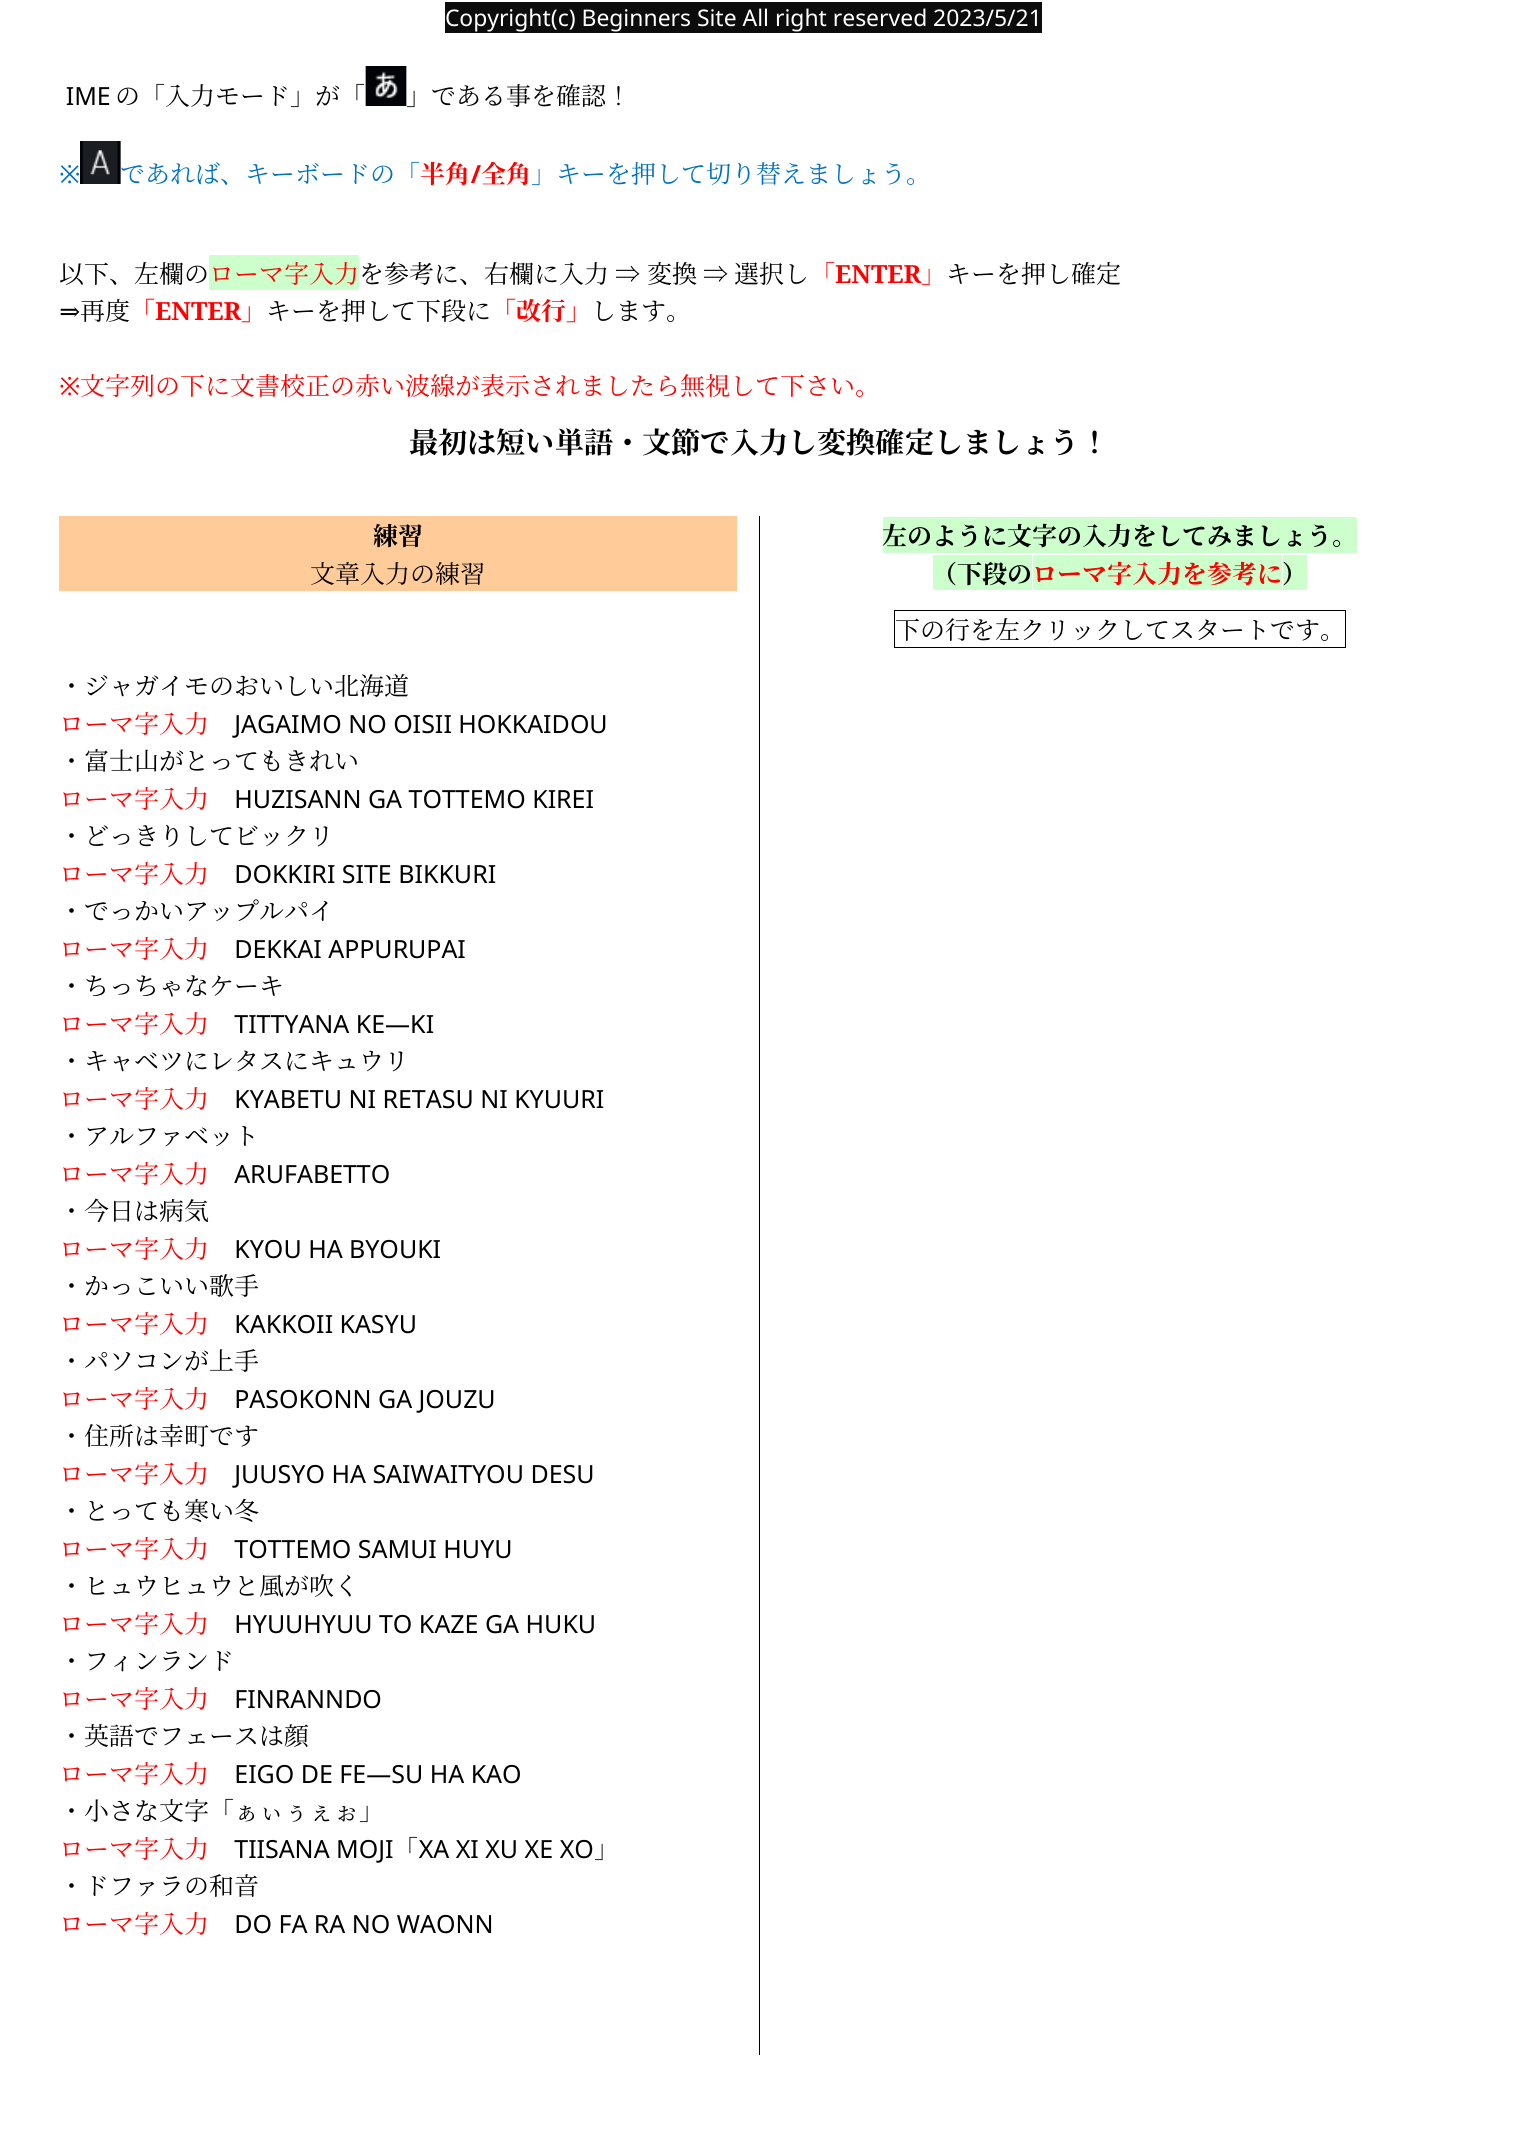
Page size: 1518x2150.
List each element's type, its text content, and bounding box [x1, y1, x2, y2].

text ローマ字入力 EIGO DE FE―SU HA KAO [59, 1754, 737, 1791]
text ⇒再度「ENTER」キーを押して下段に「改行」します。 [59, 291, 1459, 329]
text ・ヒュウヒュウと風が吹く [59, 1566, 737, 1604]
text 左のように文字の入力をしてみましょう。 [781, 516, 1459, 554]
text ローマ字入力 JAGAIMO NO OISII HOKKAIDOU [59, 704, 737, 741]
text ・キャベツにレタスにキュウリ [59, 1041, 737, 1079]
text ローマ字入力 TOTTEMO SAMUI HUYU [59, 1529, 737, 1566]
text 文章入力の練習 [59, 554, 737, 591]
text ・ドファラの和音 [59, 1866, 737, 1904]
text ・でっかいアップルパイ [59, 891, 737, 929]
text ローマ字入力 KYOU HA BYOUKI [59, 1229, 737, 1266]
text ・パソコンが上手 [59, 1341, 737, 1379]
text ローマ字入力 DOKKIRI SITE BIKKURI [59, 854, 737, 891]
text ・英語でフェースは顔 [59, 1716, 737, 1754]
text ローマ字入力 KAKKOII KASYU [59, 1304, 737, 1341]
text ローマ字入力 KYABETU NI RETASU NI KYUURI [59, 1079, 737, 1116]
text 最初は短い単語・文節で入力し変換確定しましょう！ [59, 404, 1459, 479]
text 練習 [59, 516, 737, 554]
text （下段のローマ字入力を参考に） [781, 554, 1459, 591]
text ※であれば、キーボードの「半角/全角」キーを押して切り替えましょう。 [59, 141, 1459, 216]
text ローマ字入力 DO FA RA NO WAONN [59, 1904, 737, 1941]
text ・フィンランド [59, 1641, 737, 1679]
text ローマ字入力 HYUUHYUU TO KAZE GA HUKU [59, 1604, 737, 1641]
text ・とっても寒い冬 [59, 1491, 737, 1529]
picture [80, 141, 121, 184]
text ・かっこいい歌手 [59, 1266, 737, 1304]
text ・ちっちゃなケーキ [59, 966, 737, 1004]
text ・住所は幸町です [59, 1416, 737, 1454]
text 以下、左欄のローマ字入力を参考に、右欄に入力 ⇒ 変換 ⇒ 選択し「ENTER」キーを押し確定 [59, 254, 1459, 291]
picture [365, 66, 407, 106]
text ローマ字入力 TIISANA MOJI「XA XI XU XE XO」 [59, 1829, 737, 1866]
text ローマ字入力 DEKKAI APPURUPAI [59, 929, 737, 966]
text ※文字列の下に文書校正の赤い波線が表示されましたら無視して下さい。 [59, 366, 1459, 404]
text ・小さな文字「ぁぃぅぇぉ」 [59, 1791, 737, 1829]
text ローマ字入力 ARUFABETTO [59, 1154, 737, 1191]
text ローマ字入力 JUUSYO HA SAIWAITYOU DESU [59, 1454, 737, 1491]
text ローマ字入力 PASOKONN GA JOUZU [59, 1379, 737, 1416]
text ・どっきりしてビックリ [59, 816, 737, 854]
text ローマ字入力 HUZISANN GA TOTTEMO KIREI [59, 779, 737, 816]
text ローマ字入力 FINRANNDO [59, 1679, 737, 1716]
text IMEの「入力モード」が「」である事を確認！ [59, 66, 1459, 141]
text ・アルファベット [59, 1116, 737, 1154]
text ・富士山がとってもきれい [59, 741, 737, 779]
text ・ジャガイモのおいしい [59, 666, 737, 704]
text 下の行を左クリックしてスタートです。 [781, 591, 1459, 666]
text ・今日は病気 [59, 1191, 737, 1229]
text ローマ字入力 TITTYANA KE―KI [59, 1004, 737, 1041]
